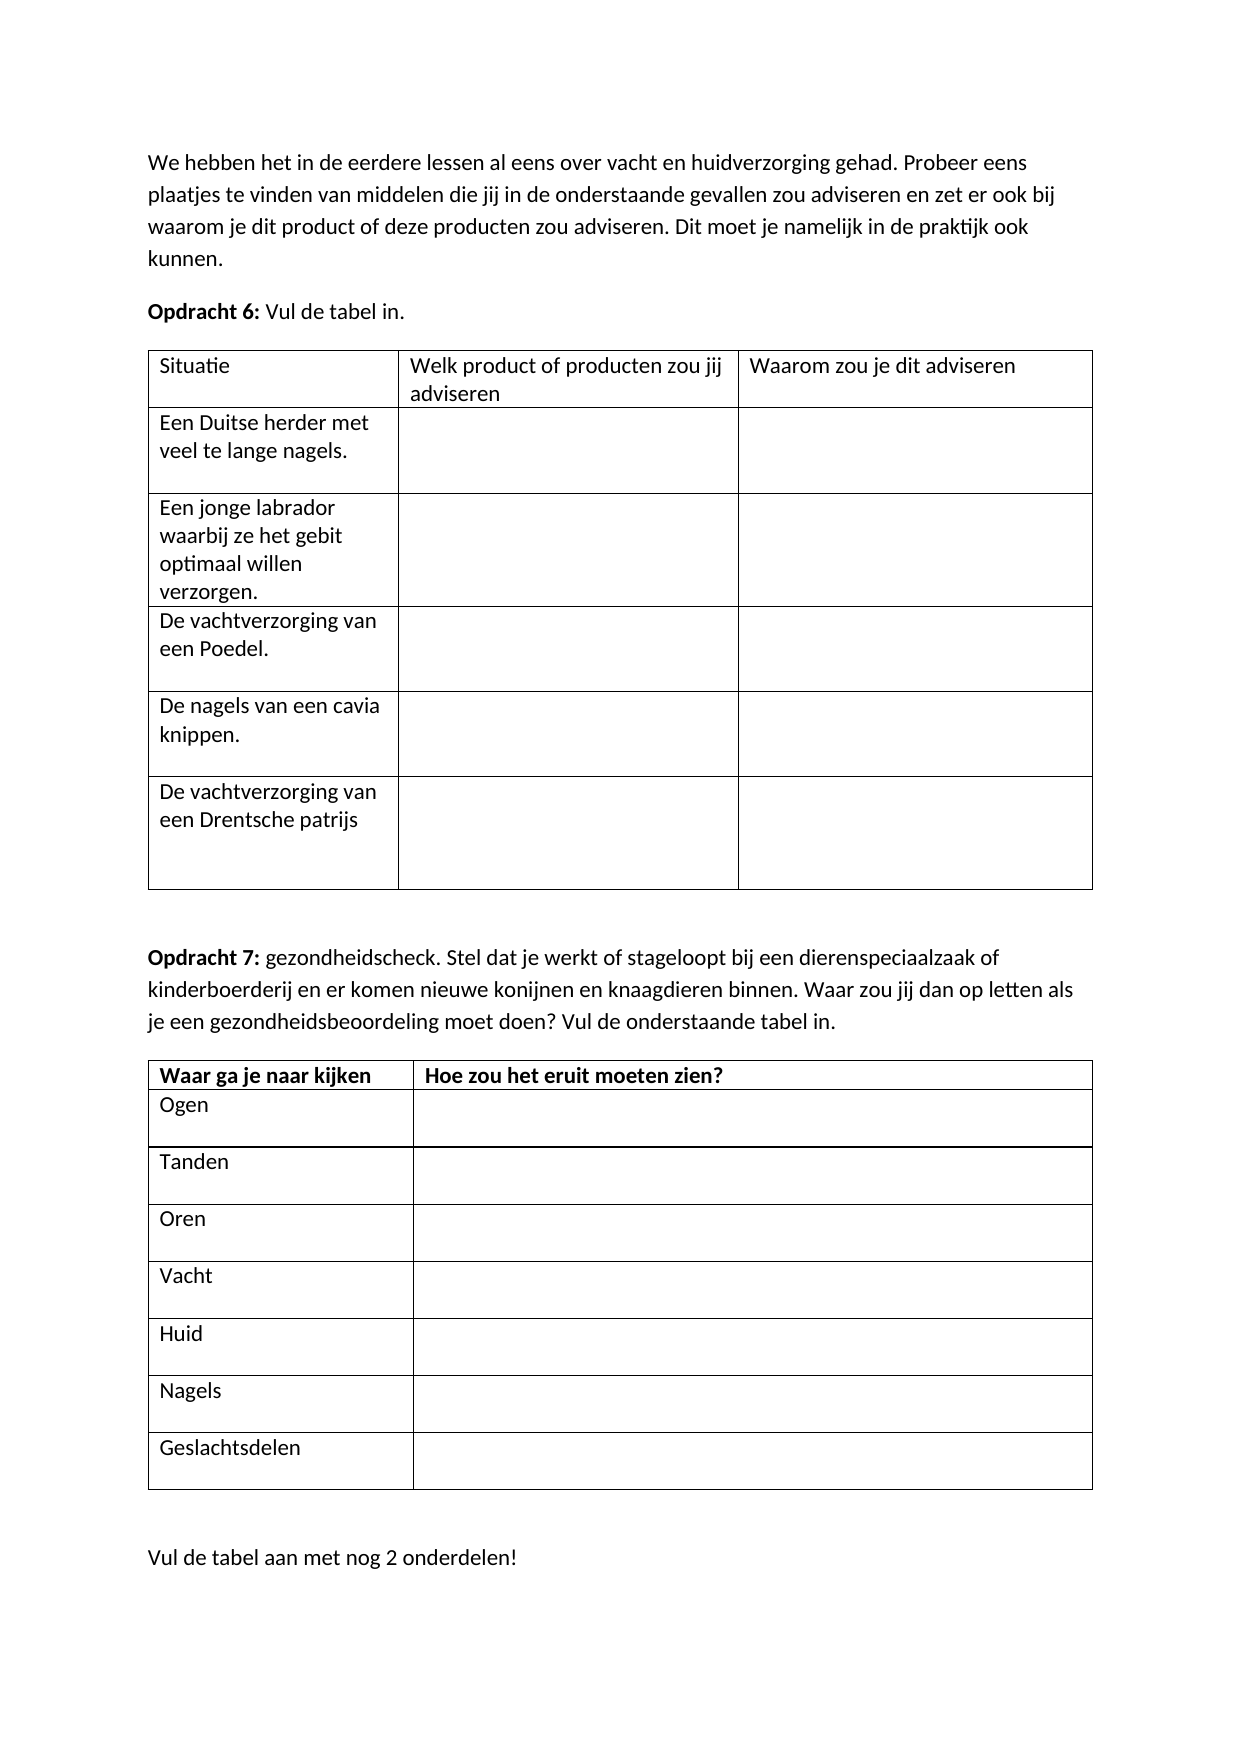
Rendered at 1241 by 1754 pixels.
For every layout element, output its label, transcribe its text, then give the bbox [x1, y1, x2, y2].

table_cell Huid [149, 1319, 413, 1375]
table_cell [414, 1433, 1092, 1489]
table_cell Tanden [149, 1148, 413, 1203]
table_cell [739, 408, 1092, 492]
table_cell De vachtverzorging van een Drentsche patrijs [149, 777, 398, 889]
table_cell [414, 1205, 1092, 1261]
table_cell [399, 692, 738, 776]
table_cell De nagels van een cavia knippen. [149, 692, 398, 776]
table_cell [414, 1262, 1092, 1318]
table_cell [414, 1319, 1092, 1375]
table_cell [739, 607, 1092, 691]
text Opdracht 6: Vul de tabel in. [148, 297, 1093, 325]
text Opdracht 7: gezondheidscheck. Stel dat je werkt of stageloopt bij een dierenspeciaalzaak of kinderboerderij en er komen nieuwe konijnen en knaagdieren binnen. Waar zou jij dan op letten als je een gezondheidsbeoordeling moet doen? Vul de onderstaande tabel in. [148, 943, 1093, 1035]
table_cell De vachtverzorging van een Poedel. [149, 607, 398, 691]
table_cell [739, 777, 1092, 889]
text We hebben het in de eerdere lessen al eens over vacht en huidverzorging gehad. Probeer eens plaatjes te vinden van middelen die jij in de onderstaande gevallen zou adviseren en zet er ook bij waarom je dit product of deze producten zou adviseren. Dit moet je namelijk in de praktijk ook kunnen. [148, 148, 1093, 272]
table_cell [399, 408, 738, 492]
table_cell [414, 1376, 1092, 1432]
table_cell [399, 607, 738, 691]
table_cell Een Duitse herder met veel te lange nagels. [149, 408, 398, 492]
table_header Situatie [149, 351, 398, 407]
table_cell [399, 777, 738, 889]
table_cell [739, 692, 1092, 776]
table_cell Geslachtsdelen [149, 1433, 413, 1489]
table_cell [739, 494, 1092, 606]
table_header Waar ga je naar kijken [149, 1061, 413, 1089]
table_cell [414, 1148, 1092, 1203]
table_header Waarom zou je dit adviseren [739, 351, 1092, 407]
table_cell Oren [149, 1205, 413, 1261]
table_cell Nagels [149, 1376, 413, 1432]
table_cell [414, 1090, 1092, 1146]
table_header Welk product of producten zou jij adviseren [399, 351, 738, 407]
table_cell Een jonge labrador waarbij ze het gebit optimaal willen verzorgen. [149, 494, 398, 606]
table_header Hoe zou het eruit moeten zien? [414, 1061, 1092, 1089]
table_cell Ogen [149, 1090, 413, 1146]
table_cell Vacht [149, 1262, 413, 1318]
text Vul de tabel aan met nog 2 onderdelen! [148, 1543, 1093, 1571]
table_cell [399, 494, 738, 606]
